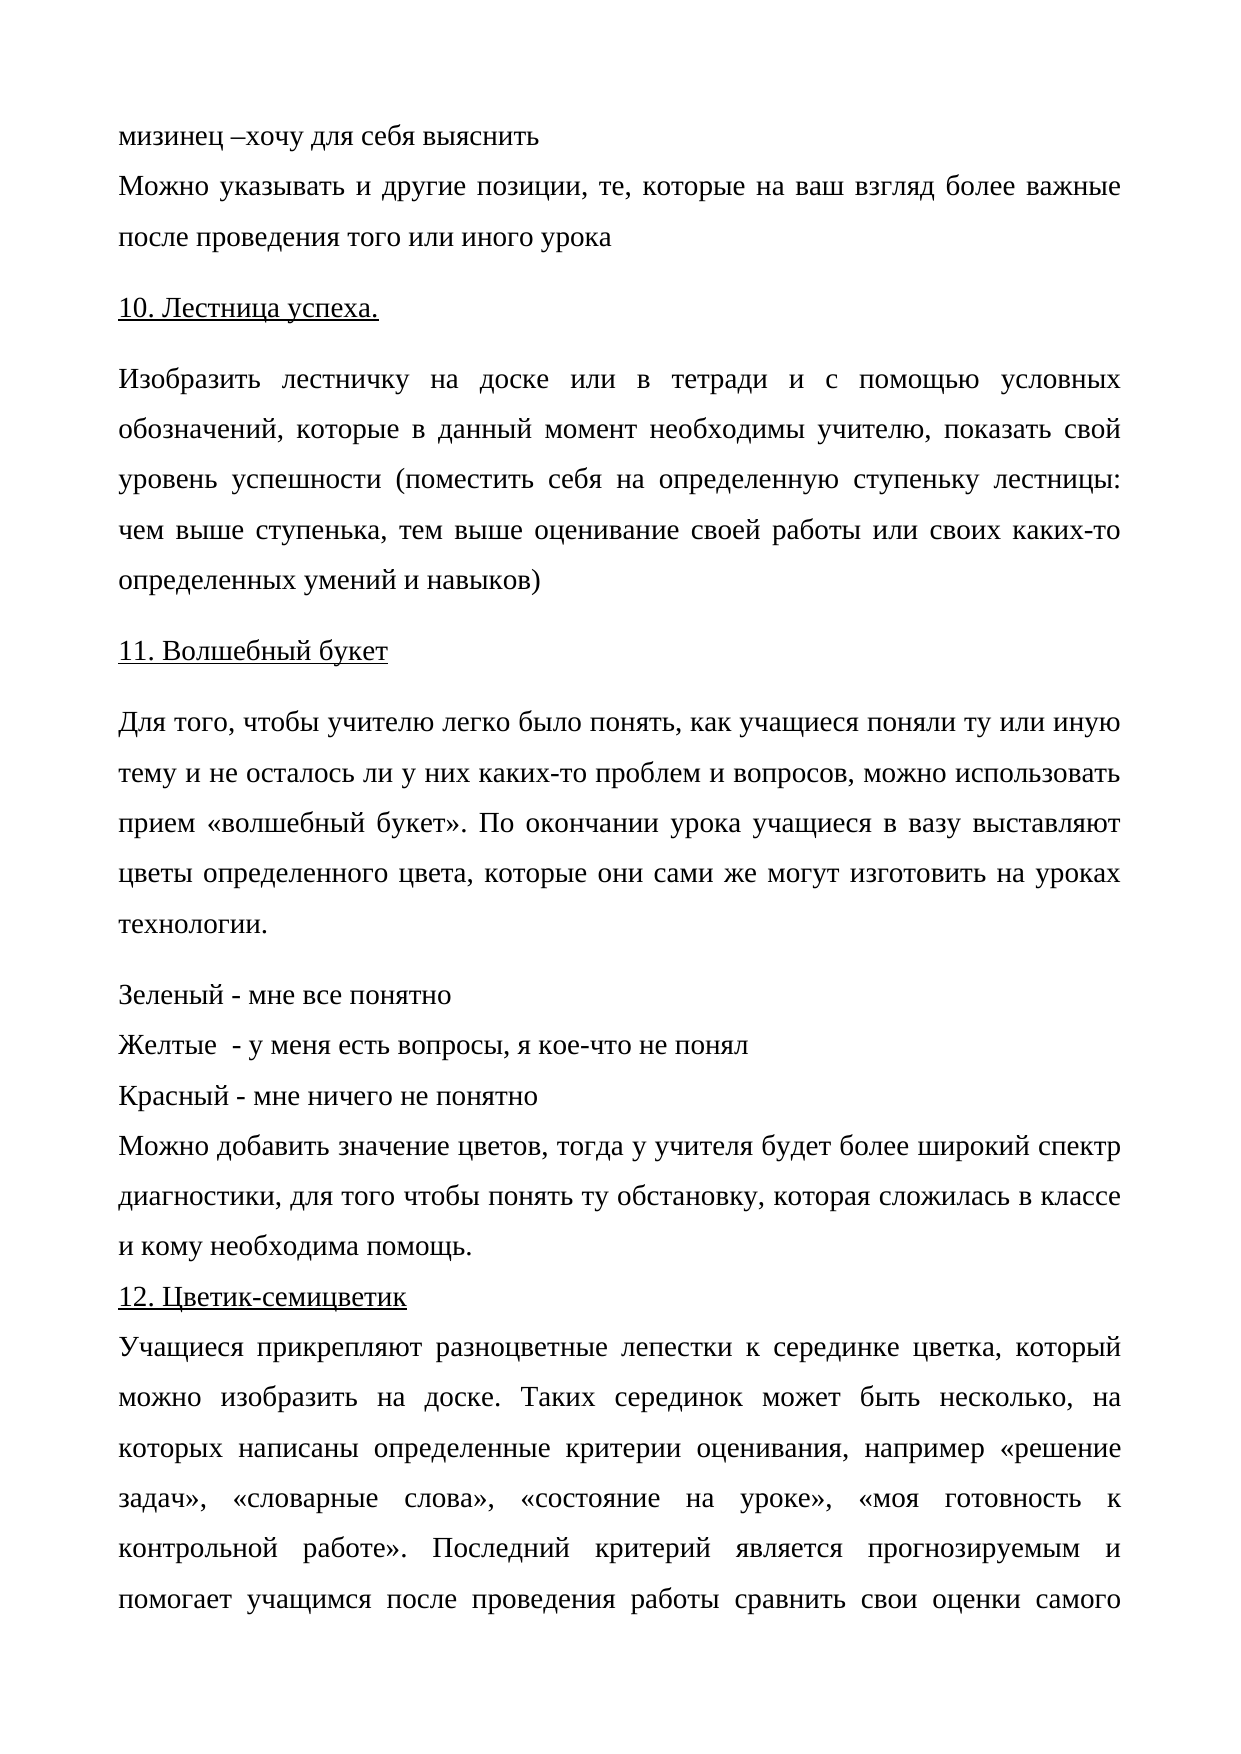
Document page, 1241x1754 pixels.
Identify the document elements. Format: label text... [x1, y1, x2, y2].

text мизинец –хочу для себя выяснить [118, 118, 1122, 152]
text 11. Волшебный букет [118, 633, 1122, 667]
text Зеленый - мне все понятно [118, 977, 1122, 1011]
text 10. Лестница успеха. [118, 290, 1122, 323]
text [118, 1329, 1122, 1614]
text Можно добавить значение цветов, тогда у учителя будет более широкий спектр диагностики, для того чтобы понять ту обстановку, которая сложилась в классе и кому необходима помощь. [118, 1128, 1122, 1262]
text Изобразить лестничку на доске или в тетради и с помощью условных обозначений, которые в данный момент необходимы учителю, показать свой уровень успешности (поместить себя на определенную ступеньку лестницы: чем выше ступенька, тем выше оценивание своей работы или своих каких-то определенных умений и навыков) [118, 361, 1122, 596]
text 12. Цветик-семицветик [118, 1279, 1122, 1312]
text Желтые - у меня есть вопросы, я кое-что не понял [118, 1027, 1122, 1061]
text Красный - мне ничего не понятно [118, 1078, 1122, 1111]
text Для того, чтобы учителю легко было понять, как учащиеся поняли ту или иную тему и не осталось ли у них каких-то проблем и вопросов, можно использовать прием «волшебный букет». По окончании урока учащиеся в вазу выставляют цветы определенного цвета, которые они сами же могут изготовить на уроках технологии. [118, 704, 1122, 939]
text Можно указывать и другие позиции, те, которые на ваш взгляд более важные после проведения того или иного урока [118, 168, 1122, 252]
